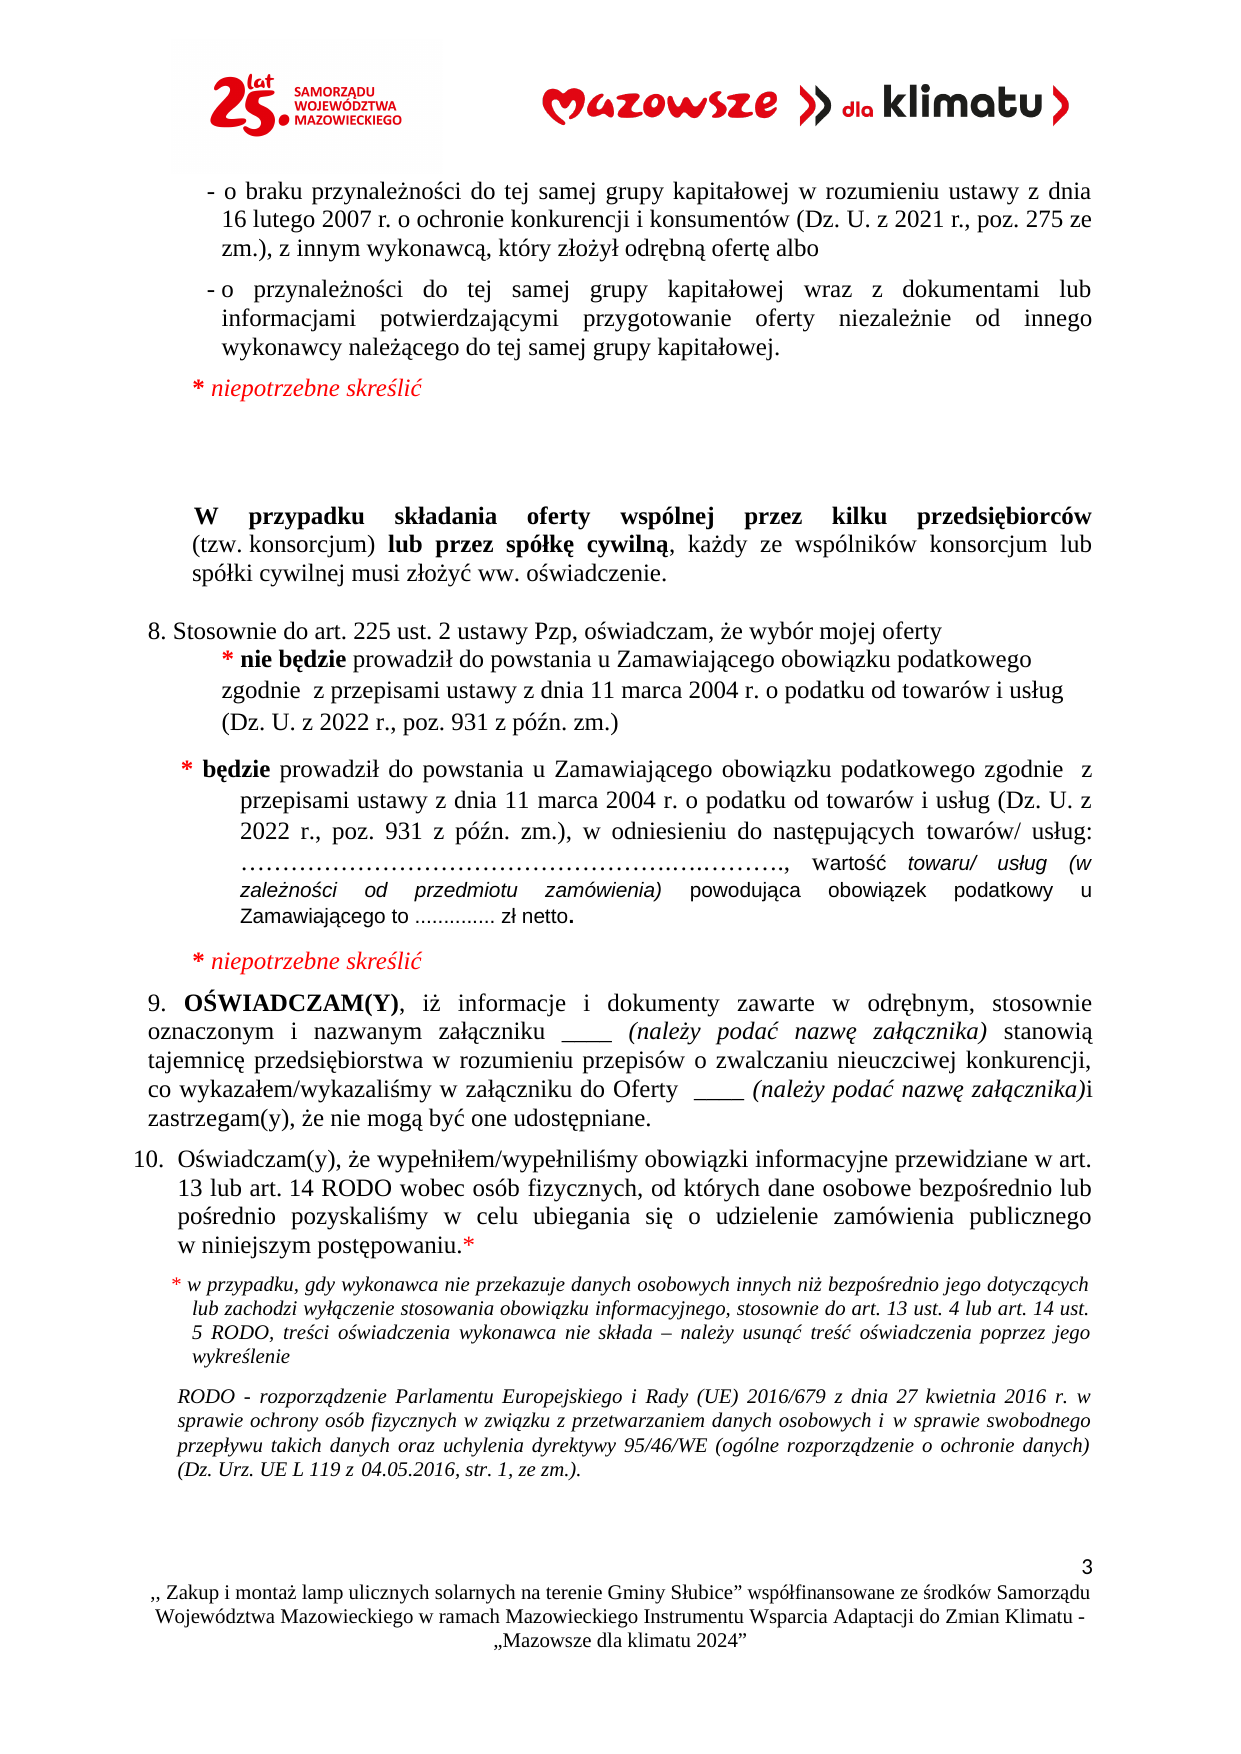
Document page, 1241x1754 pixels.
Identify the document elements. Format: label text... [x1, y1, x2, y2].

text * w przypadku, gdy wykonawca nie przekazuje danych osobowych innych niż bezpośrednio jego dotyczących lub zachodzi wyłączenie stosowania obowiązku informacyjnego, stosownie do art. 13 ust. 4 lub art. 14 ust. 5 RODO, treści oświadczenia wykonawca nie składa – należy usunąć treść oświadczenia poprzez jego wykreślenie [171, 1271, 1093, 1368]
picture [508, 50, 1103, 161]
picture [171, 39, 444, 174]
text - o braku przynależności do tej samej grupy kapitałowej w rozumieniu ustawy z dnia 16 lutego 2007 r. o ochronie konkurencji i konsumentów (Dz. U. z 2021 r., poz. 275 ze zm.), z innym wykonawcą, który złożył odrębną ofertę albo [207, 176, 1093, 262]
text * nie będzie prowadził do powstania u Zamawiającego obowiązku podatkowego zgodnie z przepisami ustawy z dnia 11 marca 2004 r. o podatku od towarów i usług (Dz. U. z 2022 r., poz. 931 z późn. zm.) [221, 644, 1093, 735]
text * będzie prowadził do powstania u Zamawiającego obowiązku podatkowego zgodnie z przepisami ustawy z dnia 11 marca 2004 r. o podatku od towarów i usług (Dz. U. z 2022 r., poz. 931 z późn. zm.), w odniesieniu do następujących towarów/ usług: …………………………………………….….………., wartość towaru/ usług (w zależności od przedmiotu zamówienia) powodująca obowiązek podatkowy u Zamawiającego to .............. zł netto. [181, 754, 1093, 928]
text * niepotrzebne skreślić [192, 373, 1093, 402]
text 9. OŚWIADCZAM(Y), iż informacje i dokumenty zawarte w odrębnym, stosownie oznaczonym i nazwanym załączniku ____ (należy podać nazwę załącznika) stanowią tajemnicę przedsiębiorstwa w rozumieniu przepisów o zwalczaniu nieuczciwej konkurencji, co wykazałem/wykazaliśmy w załączniku do Oferty ____ (należy podać nazwę załącznika)i zastrzegam(y), że nie mogą być one udostępniane. [148, 988, 1093, 1131]
text 8. Stosownie do art. 225 ust. 2 ustawy Pzp, oświadczam, że wybór mojej oferty [148, 616, 1093, 644]
text 10. Oświadczam(y), że wypełniłem/wypełniliśmy obowiązki informacyjne przewidziane w art. 13 lub art. 14 RODO wobec osób fizycznych, od których dane osobowe bezpośrednio lub pośrednio pozyskaliśmy w celu ubiegania się o udzielenie zamówienia publicznego w niniejszym postępowaniu.* [133, 1144, 1093, 1259]
text * niepotrzebne skreślić [192, 946, 1093, 975]
text RODO - rozporządzenie Parlamentu Europejskiego i Rady (UE) 2016/679 z dnia 27 kwietnia 2016 r. w sprawie ochrony osób fizycznych w związku z przetwarzaniem danych osobowych i w sprawie swobodnego przepływu takich danych oraz uchylenia dyrektywy 95/46/WE (ogólne rozporządzenie o ochronie danych) (Dz. Urz. UE L 119 z 04.05.2016, str. 1, ze zm.). [177, 1384, 1093, 1481]
text - o przynależności do tej samej grupy kapitałowej wraz z dokumentami lub informacjami potwierdzającymi przygotowanie oferty niezależnie od innego wykonawcy należącego do tej samej grupy kapitałowej. [207, 274, 1093, 361]
